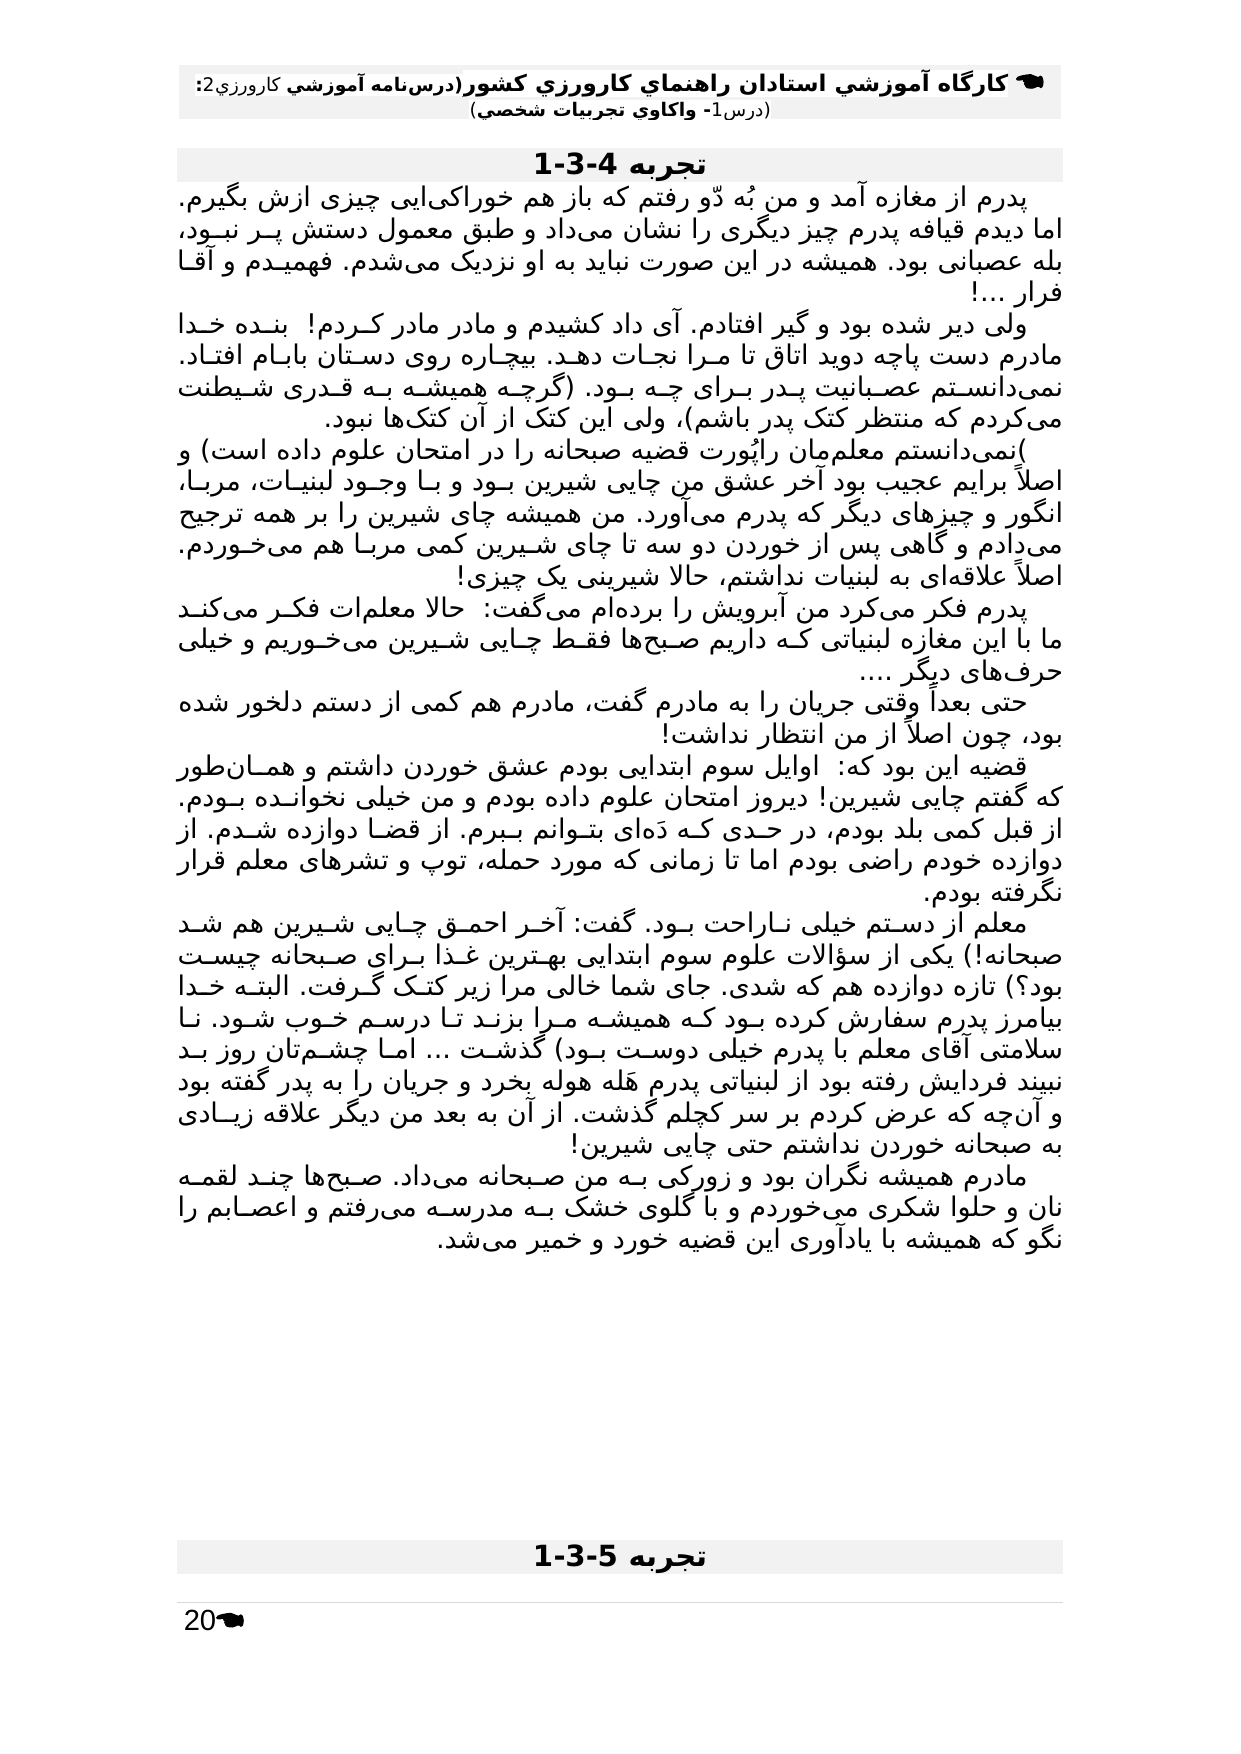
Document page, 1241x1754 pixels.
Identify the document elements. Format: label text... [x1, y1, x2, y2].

text تجربه 5-3-1 [177, 1540, 1063, 1574]
text ولی دیر شده بود و گیر افتادم. آی داد کشیدم و مادر مادر کردم! بنده خدا مادرم دست پاچه دوید اتاق تا مرا نجات دهد. بیچاره روی دستان بابام افتاد. نمی‌دانستم عصبانیت پدر برای چه بود. (گرچه همیشه به قدری شیطنت می‌کردم که منتظر کتک پدر باشم)، ولی این کتک از آن کتک‌ها نبود. [177, 308, 1063, 434]
text قضیه این بود که: اوایل سوم ابتدایی بودم عشق خوردن داشتم و همان‌طور که گفتم چایی شیرین! دیروز امتحان علوم داده بودم و من خیلی نخوانده بودم. از قبل کمی بلد بودم، در حدی که دَه‌ای بتوانم‌ ببرم. از قضا دوازده شدم. از دوازده خودم راضی بودم اما تا زمانی که مورد حمله، توپ و تشرهای معلم قرار نگرفته بودم. [177, 750, 1063, 908]
text )نمی‌دانستم معلم‌مان راپُورت قضیه صبحانه را در امتحان علوم داده است) و اصلاً برایم عجیب بود آخر عشق من چایی شیرین بود و با وجود لبنیات، مربا، انگور و چیزهای دیگر که پدرم می‌آورد. من همیشه چای شیرین را بر همه ترجیح می‌دادم و گاهی پس از خوردن دو سه تا چای شیرین کمی مربا هم می‌خوردم. اصلاً علاقه‌ای به لبنیات نداشتم، حالا شیرینی یک چیزی! [177, 434, 1063, 592]
text حتی بعداً وقتی جریان را به مادرم گفت، مادرم هم کمی از دستم دلخور شده بود، چون اصلاً از من انتظار نداشت! [177, 687, 1063, 750]
text پدرم فکر می‌کرد من آبرویش را برده‌ام می‌گفت: حالا معلم‌ات فکر می‌کند ما با این مغازه لبنیاتی که داریم صبح‌ها فقط چایی شیرین می‌خوریم و خیلی حرف‌های دیگر .... [177, 592, 1063, 687]
text مادرم همیشه نگران بود و زورکی به من صبحانه می‌داد. صبح‌ها چند لقمه نان و حلوا شکری می‌خوردم و با گلوی خشک به مدرسه می‌رفتم و اعصابم را نگو که همیشه با یادآوری این قضیه خورد و خمیر می‌شد. [177, 1160, 1063, 1255]
text تجربه 4-3-1 [177, 148, 1063, 182]
text معلم از دستم خیلی ناراحت بود. گفت: آخر احمق چایی شیرین هم شد صبحانه!) یکی از سؤالات علوم سوم ابتدایی بهترین غذا برای صبحانه چیست بود؟) تازه دوازده هم که شدی. جای شما خالی مرا زیر کتک گرفت. البته خدا بیامرز پدرم سفارش کرده بود که همیشه مرا بزند تا درسم خوب شود. نا سلامتی آقای معلم با پدرم خیلی دوست بود) گذشت ... اما چشم‌تان روز بد نبیند فردایش رفته بود از لبنیاتی پدرم هَله هوله بخرد و جریان را به پدر گفته بود و آن‌چه که عرض کردم بر سر کچلم گذشت. از آن به بعد من دیگر علاقه زیادی به صبحانه خوردن نداشتم حتی چایی شیرین! [177, 908, 1063, 1160]
text پدرم از مغازه آمد و من بُه دّو رفتم که باز هم خوراکی‌ایی چیزی ازش بگیرم. اما دیدم قیافه پدرم چیز دیگری را نشان می‌داد و طبق معمول دستش پر نبود، بله عصبانی بود. همیشه در این صورت نباید به او نزدیک می‌شدم. فهمیدم و آقا فرار ...! [177, 182, 1063, 308]
